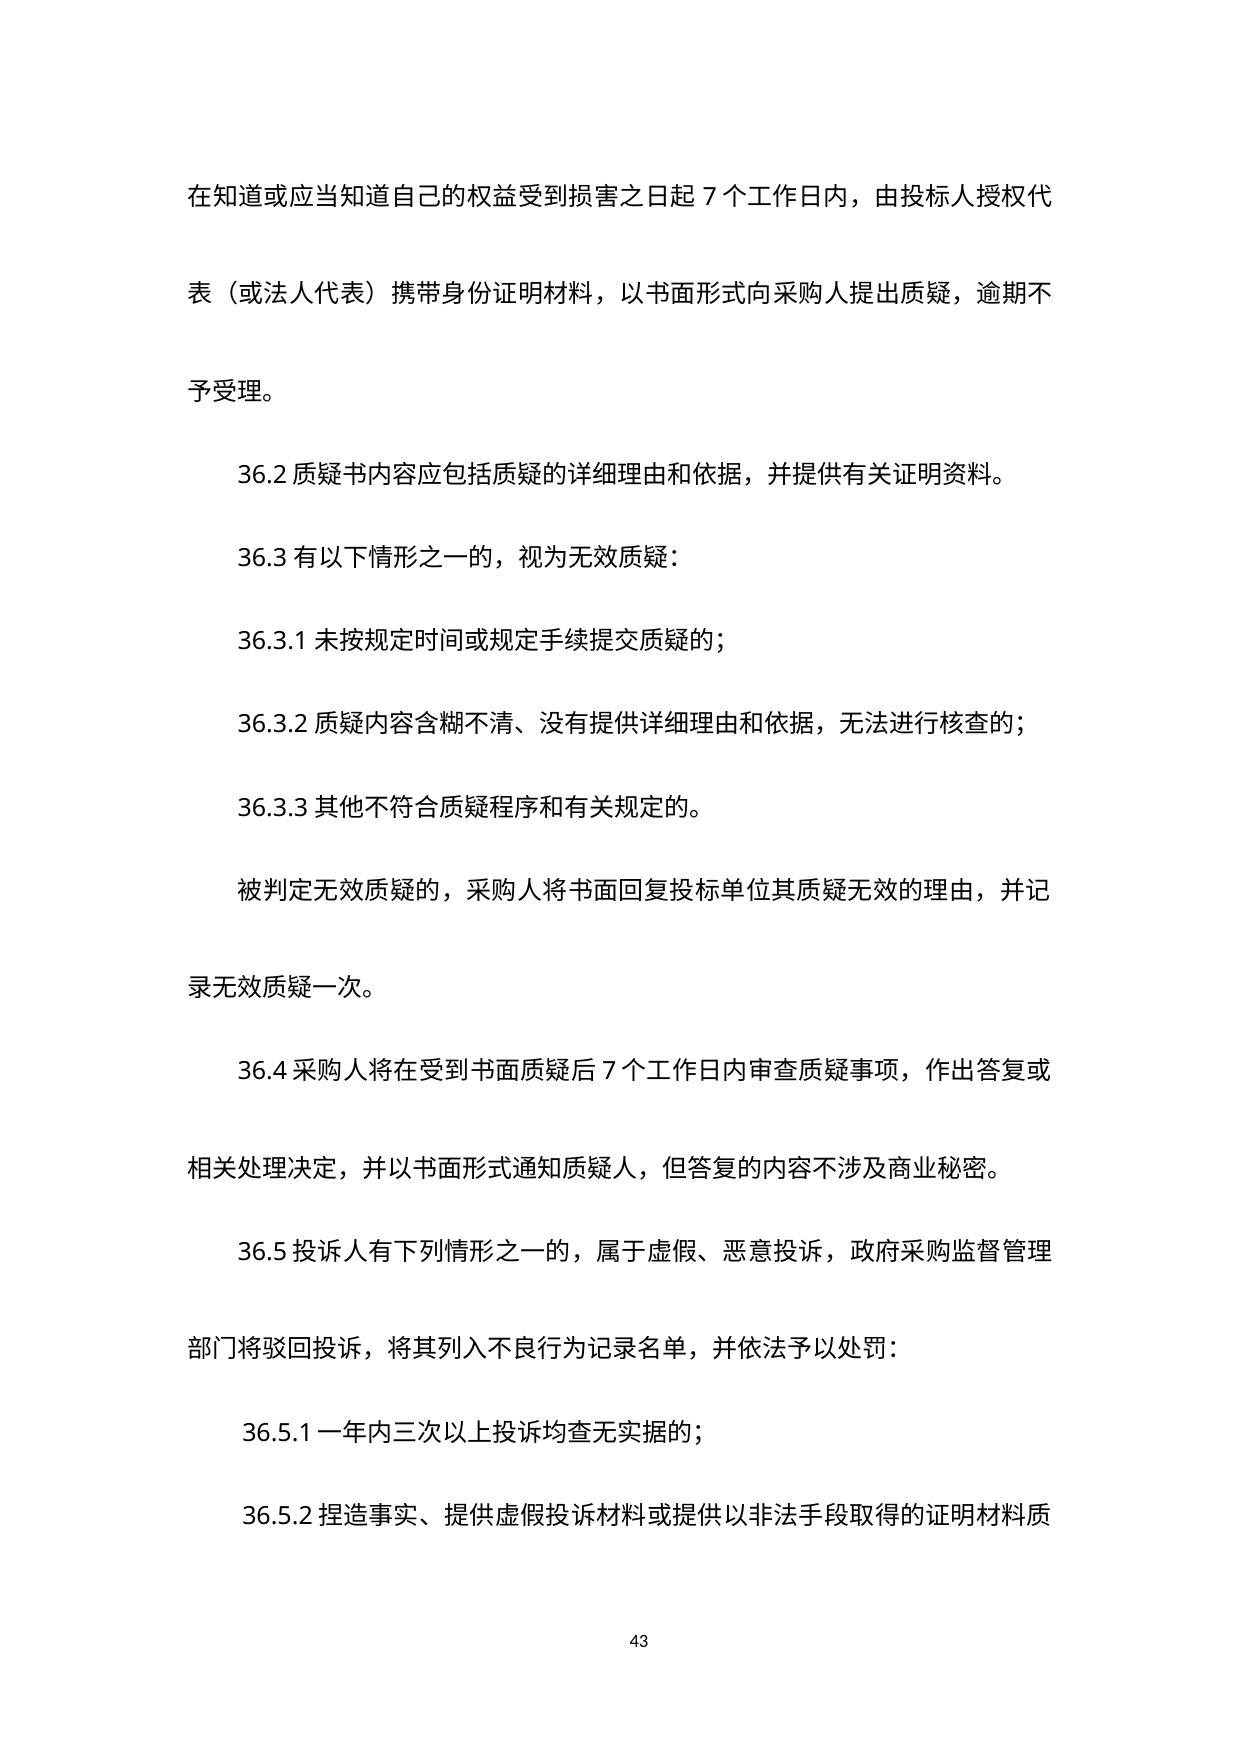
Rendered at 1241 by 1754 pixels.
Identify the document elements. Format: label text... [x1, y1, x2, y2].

text 36.5投诉人有下列情形之一的，属于虚假、恶意投诉，政府采购监督管理部门将驳回投诉，将其列入不良行为记录名单，并依法予以处罚： [187, 1217, 1053, 1379]
text 36.3 有以下情形之一的，视为无效质疑： [187, 523, 1053, 588]
text 36.3.3 其他不符合质疑程序和有关规定的。 [187, 773, 1053, 838]
text 36.5.1一年内三次以上投诉均查无实据的； [187, 1398, 1053, 1463]
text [187, 1481, 1053, 1546]
text 36.3.1 未按规定时间或规定手续提交质疑的； [187, 606, 1053, 671]
text 36.3.2 质疑内容含糊不清、没有提供详细理由和依据，无法进行核查的； [187, 689, 1053, 754]
text 被判定无效质疑的，采购人将书面回复投标单位其质疑无效的理由，并记录无效质疑一次。 [187, 856, 1053, 1018]
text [187, 162, 1053, 422]
text 36.2质疑书内容应包括质疑的详细理由和依据，并提供有关证明资料。 [187, 440, 1053, 505]
text 36.4采购人将在受到书面质疑后7个工作日内审查质疑事项，作出答复或相关处理决定，并以书面形式通知质疑人，但答复的内容不涉及商业秘密。 [187, 1036, 1053, 1199]
